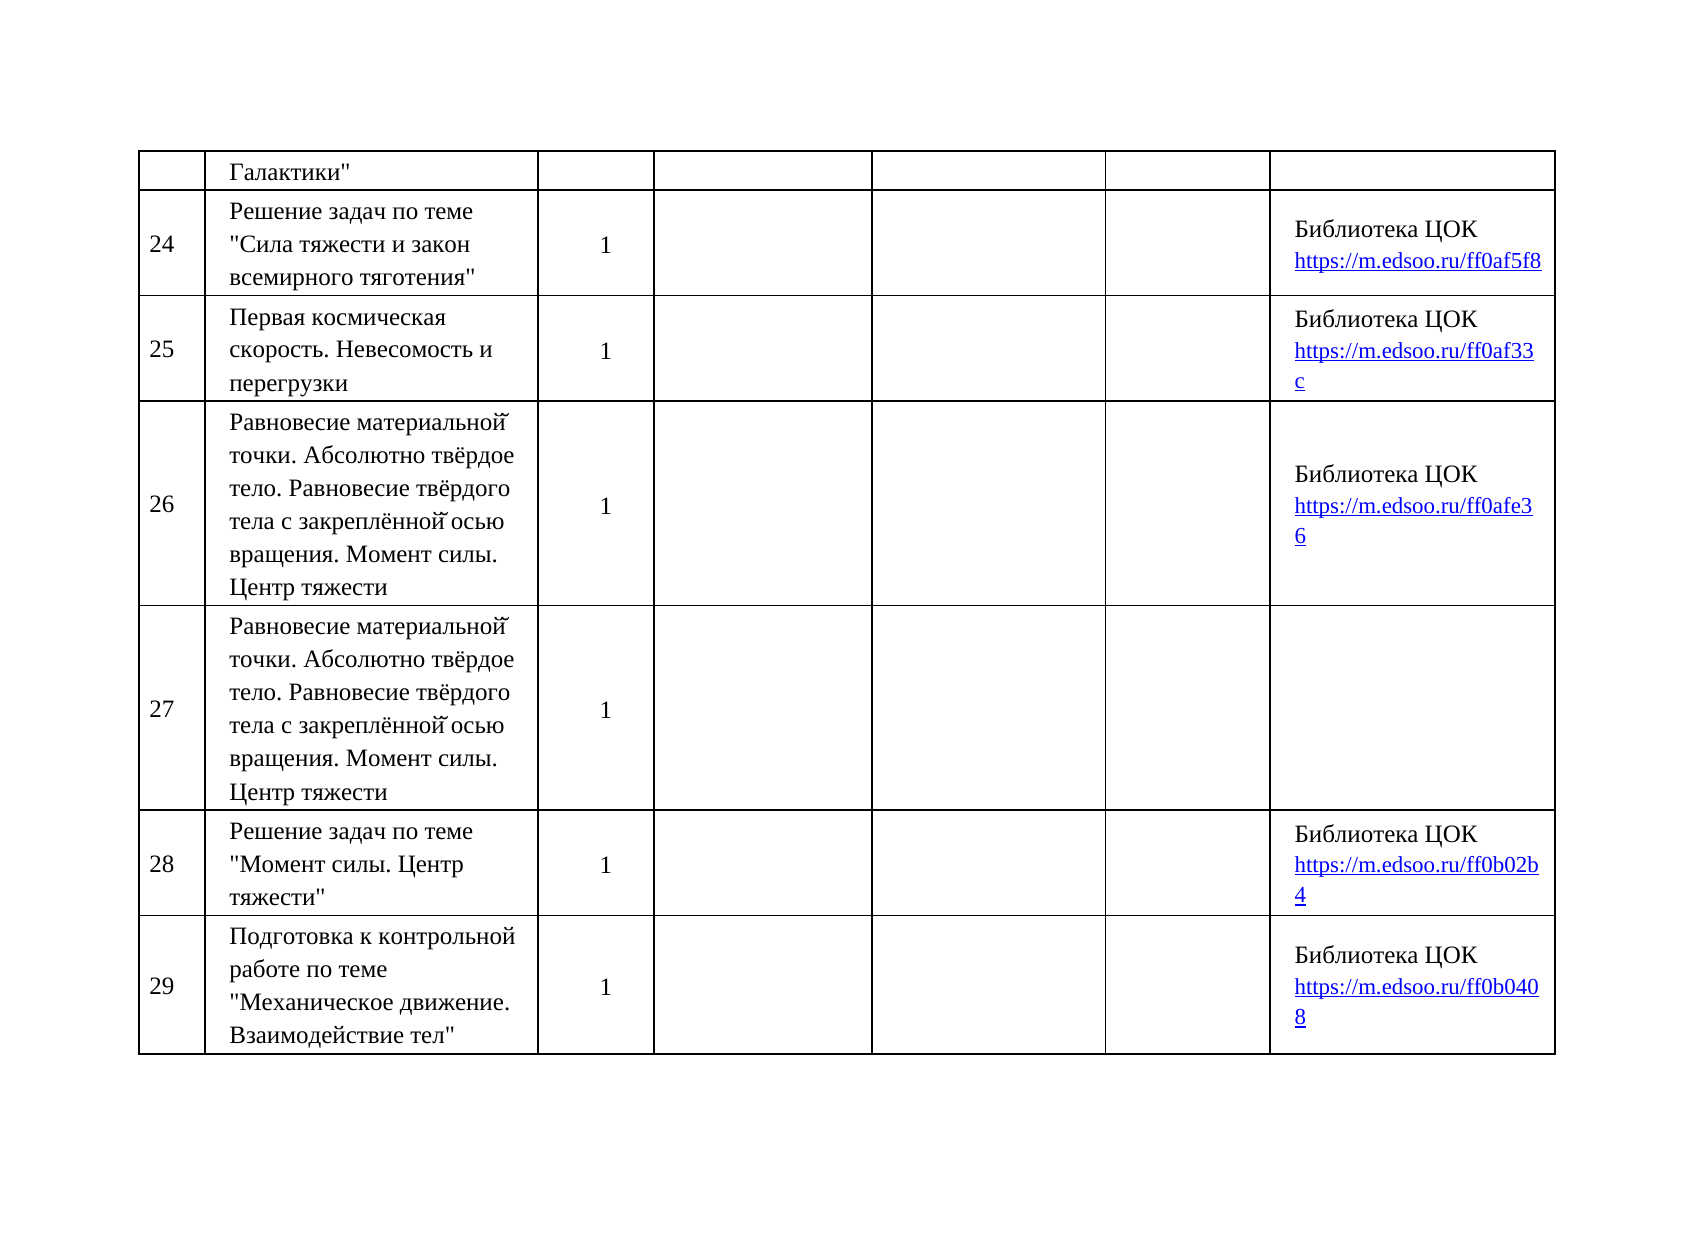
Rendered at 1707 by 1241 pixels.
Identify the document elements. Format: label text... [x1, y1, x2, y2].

table_cell 1 [539, 152, 653, 189]
table_cell 1 [873, 152, 1105, 189]
table_cell [873, 606, 1105, 809]
table_cell [1106, 296, 1269, 400]
table_cell Библиотека ЦОК https://m.edsoo.ru/ff0af5f8 [1271, 191, 1554, 295]
table_cell 27 [140, 606, 204, 809]
table_cell 26 [140, 402, 204, 605]
table_cell 29 [140, 916, 204, 1053]
table_cell 1 [539, 296, 653, 400]
table_cell [1271, 606, 1554, 809]
table_cell Библиотека ЦОК https://m.edsoo.ru/ff0b0408 [1271, 916, 1554, 1053]
table_cell 1 [539, 811, 653, 914]
table_cell [873, 296, 1105, 400]
table_cell Равновесие материальной̆ точки. Абсолютно твёрдое тело. Равновесие твёрдого тела с закреплённой̆ осью вращения. Момент силы. Центр тяжести [206, 402, 537, 605]
table_cell 24 [140, 191, 204, 295]
table_cell [1106, 811, 1269, 914]
table_cell [655, 606, 871, 809]
table_cell [873, 916, 1105, 1053]
table_cell [1106, 191, 1269, 295]
table_cell [1106, 152, 1269, 189]
table_cell [655, 191, 871, 295]
table_cell [655, 296, 871, 400]
table_cell Первая космическая скорость. Невесомость и перегрузки [206, 296, 537, 400]
table_cell 28 [140, 811, 204, 914]
table_cell [873, 191, 1105, 295]
table_cell 1 [539, 191, 653, 295]
table_cell [655, 811, 871, 914]
table_cell Решение задач по теме "Момент силы. Центр тяжести" [206, 811, 537, 914]
table_cell 1 [539, 402, 653, 605]
table_cell [1106, 606, 1269, 809]
table_cell 25 [140, 296, 204, 400]
table_cell Решение задач по теме "Сила тяжести и закон всемирного тяготения" [206, 191, 537, 295]
table_cell [1106, 402, 1269, 605]
table_cell Библиотека ЦОК https://m.edsoo.ru/ff0af33c [1271, 296, 1554, 400]
table_cell [1271, 152, 1554, 189]
table_cell [655, 916, 871, 1053]
table_cell Библиотека ЦОК https://m.edsoo.ru/ff0b02b4 [1271, 811, 1554, 914]
table_cell 1 [539, 916, 653, 1053]
table_cell 1 [539, 606, 653, 809]
table_cell [873, 811, 1105, 914]
table_cell [1106, 916, 1269, 1053]
table_cell Библиотека ЦОК https://m.edsoo.ru/ff0afe36 [1271, 402, 1554, 605]
table_cell [655, 152, 871, 189]
table_cell 23 [140, 152, 204, 189]
table_cell Подготовка к контрольной работе по теме "Механическое движение. Взаимодействие тел" [206, 916, 537, 1053]
table_cell [873, 402, 1105, 605]
table_cell [655, 402, 871, 605]
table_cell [206, 152, 537, 189]
table_cell Равновесие материальной̆ точки. Абсолютно твёрдое тело. Равновесие твёрдого тела с закреплённой̆ осью вращения. Момент силы. Центр тяжести [206, 606, 537, 809]
